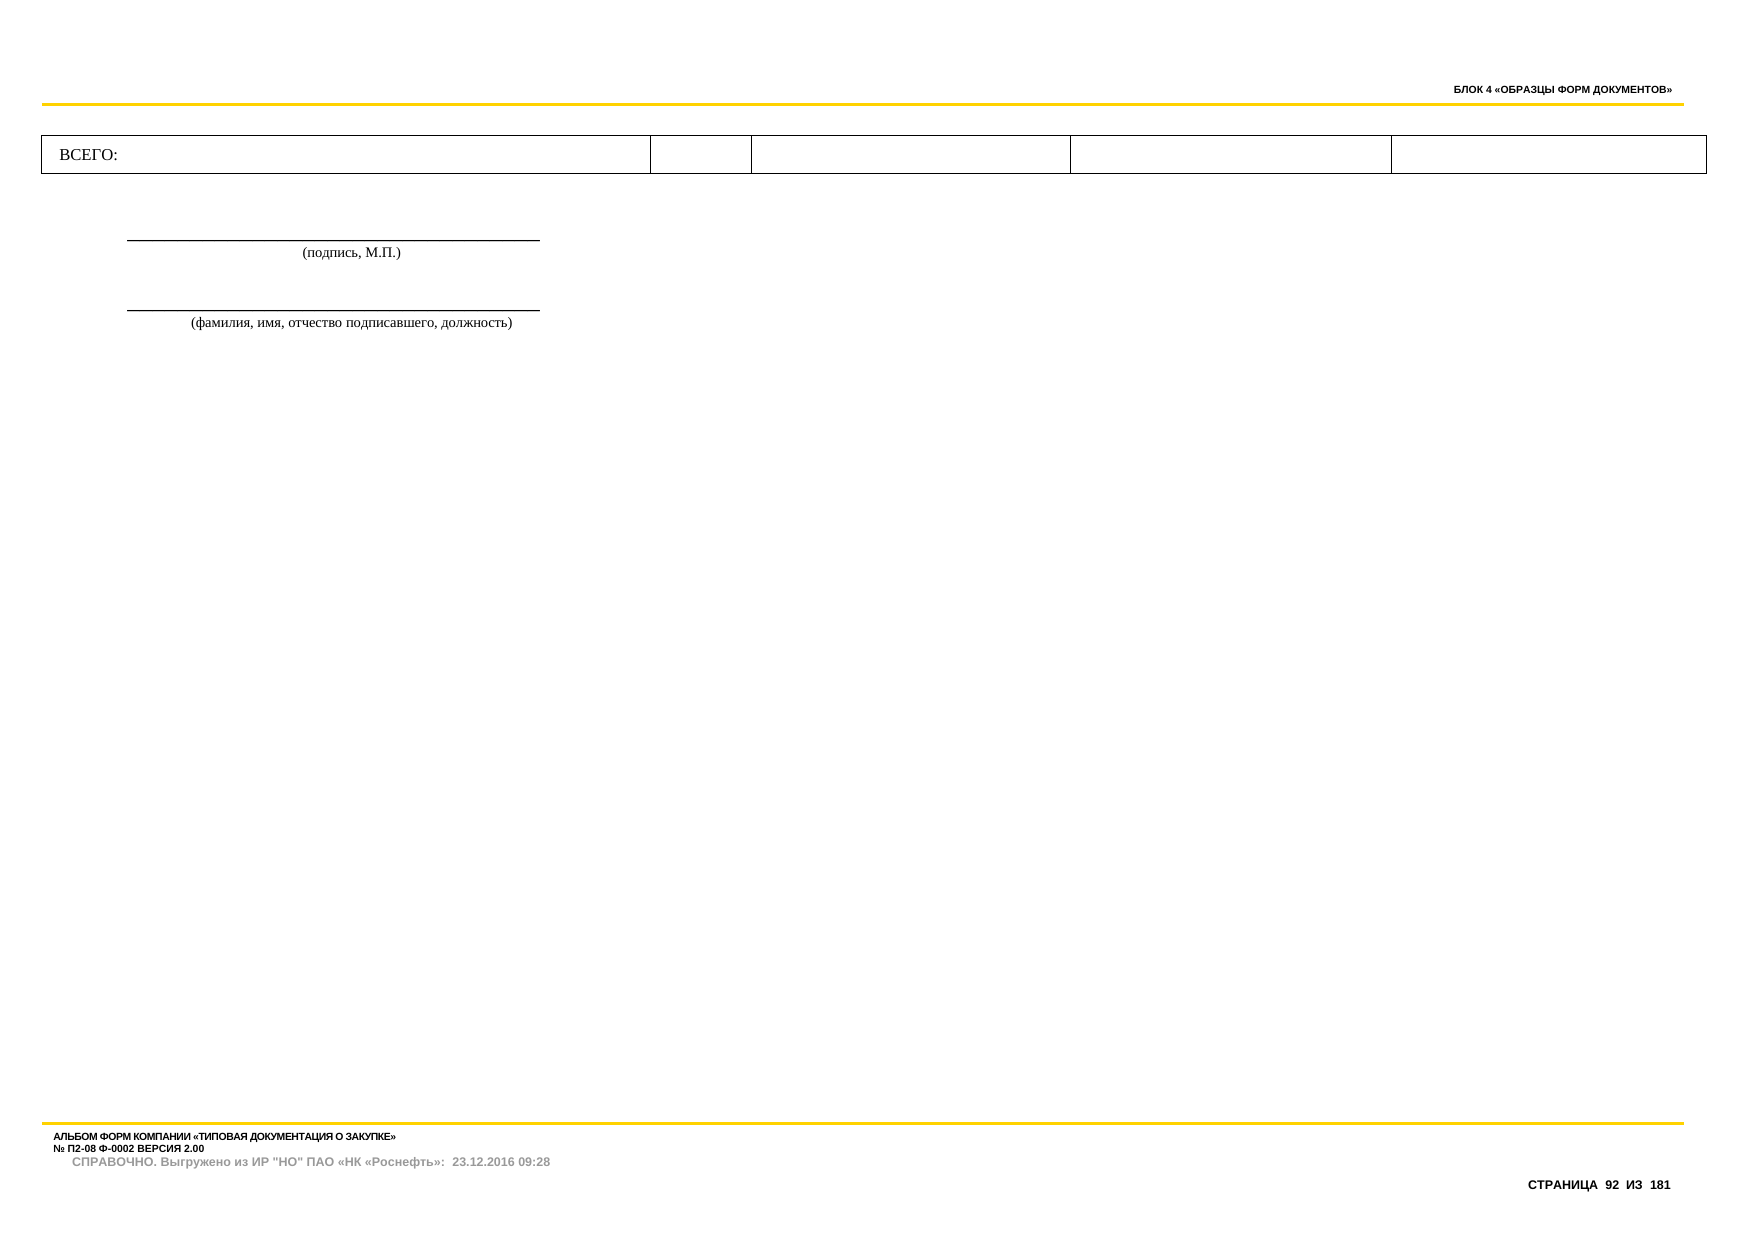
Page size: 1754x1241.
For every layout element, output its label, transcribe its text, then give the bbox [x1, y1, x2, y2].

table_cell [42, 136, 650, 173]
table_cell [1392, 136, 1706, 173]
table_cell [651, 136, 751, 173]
text _________________________________ [127, 215, 650, 244]
text _________________________________ [127, 285, 650, 314]
text (подпись, М.П.) [53, 244, 650, 273]
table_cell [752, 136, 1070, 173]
text (фамилия, имя, отчество подписавшего, должность) [53, 314, 650, 343]
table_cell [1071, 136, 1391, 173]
